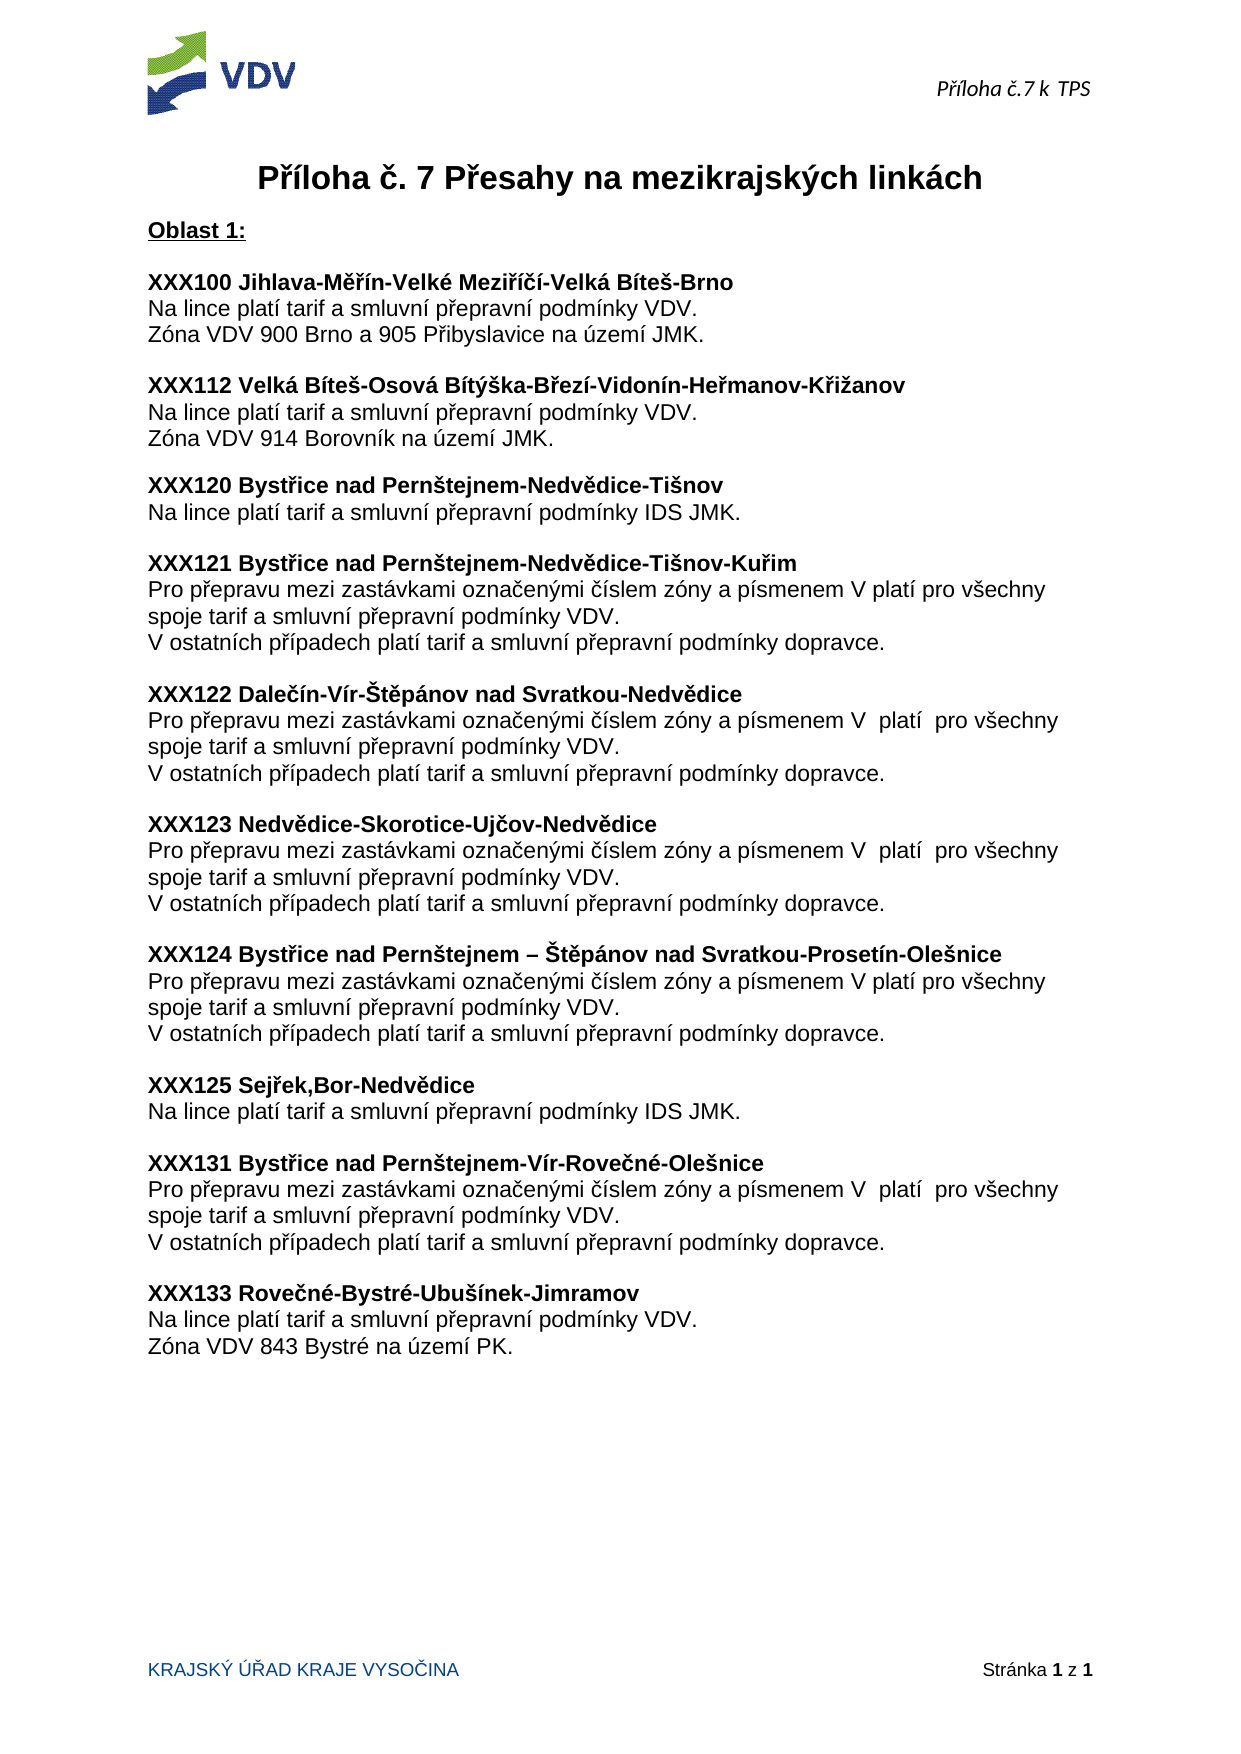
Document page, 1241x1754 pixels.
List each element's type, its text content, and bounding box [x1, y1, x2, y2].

picture [147, 31, 296, 115]
text Na lince platí tarif a smluvní přepravní podmínky VDV. [148, 295, 1093, 321]
text Pro přepravu mezi zastávkami označenými číslem zóny a písmenem V platí pro všechny spoje tarif a smluvní přepravní podmínky VDV. [148, 837, 1093, 890]
text XXX125 Sejřek,Bor-Nedvědice [148, 1072, 1093, 1098]
text Pro přepravu mezi zastávkami označenými číslem zóny a písmenem V platí pro všechny spoje tarif a smluvní přepravní podmínky VDV. [148, 576, 1093, 629]
text V ostatních případech platí tarif a smluvní přepravní podmínky dopravce. [148, 1020, 1093, 1047]
text V ostatních případech platí tarif a smluvní přepravní podmínky dopravce. [148, 629, 1093, 656]
text XXX123 Nedvědice-Skorotice-Ujčov-Nedvědice [148, 811, 1093, 837]
text Zóna VDV 914 Borovník na území JMK. [148, 425, 1093, 452]
text Pro přepravu mezi zastávkami označenými číslem zóny a písmenem V platí pro všechny spoje tarif a smluvní přepravní podmínky VDV. [148, 707, 1093, 759]
text XXX100 Jihlava-Měřín-Velké Meziříčí-Velká Bíteš-Brno [148, 268, 1093, 295]
text XXX120 Bystřice nad Pernštejnem-Nedvědice-Tišnov [148, 472, 1093, 499]
text XXX133 Rovečné-Bystré-Ubušínek-Jimramov [148, 1280, 1093, 1306]
text Oblast 1: [148, 217, 1093, 243]
text XXX124 Bystřice nad Pernštejnem – Štěpánov nad Svratkou-Prosetín-Olešnice [148, 941, 1093, 968]
text V ostatních případech platí tarif a smluvní přepravní podmínky dopravce. [148, 1228, 1093, 1255]
text Příloha č. 7 Přesahy na mezikrajských linkách [148, 158, 1093, 196]
text Na lince platí tarif a smluvní přepravní podmínky IDS JMK. [148, 1098, 1093, 1124]
text Zóna VDV 900 Brno a 905 Přibyslavice na území JMK. [148, 321, 1093, 347]
text Na lince platí tarif a smluvní přepravní podmínky VDV. [148, 1306, 1093, 1333]
text XXX121 Bystřice nad Pernštejnem-Nedvědice-Tišnov-Kuřim [148, 550, 1093, 576]
text V ostatních případech platí tarif a smluvní přepravní podmínky dopravce. [148, 890, 1093, 916]
text Pro přepravu mezi zastávkami označenými číslem zóny a písmenem V platí pro všechny spoje tarif a smluvní přepravní podmínky VDV. [148, 1176, 1093, 1228]
text Na lince platí tarif a smluvní přepravní podmínky VDV. [148, 399, 1093, 425]
text Na lince platí tarif a smluvní přepravní podmínky IDS JMK. [148, 499, 1093, 525]
text XXX112 Velká Bíteš-Osová Bítýška-Březí-Vidonín-Heřmanov-Křižanov [148, 372, 1093, 399]
text Zóna VDV 843 Bystré na území PK. [148, 1333, 1093, 1359]
text XXX131 Bystřice nad Pernštejnem-Vír-Rovečné-Olešnice [148, 1149, 1093, 1176]
text XXX122 Dalečín-Vír-Štěpánov nad Svratkou-Nedvědice [148, 681, 1093, 707]
text V ostatních případech platí tarif a smluvní přepravní podmínky dopravce. [148, 759, 1093, 786]
text Pro přepravu mezi zastávkami označenými číslem zóny a písmenem V platí pro všechny spoje tarif a smluvní přepravní podmínky VDV. [148, 968, 1093, 1020]
